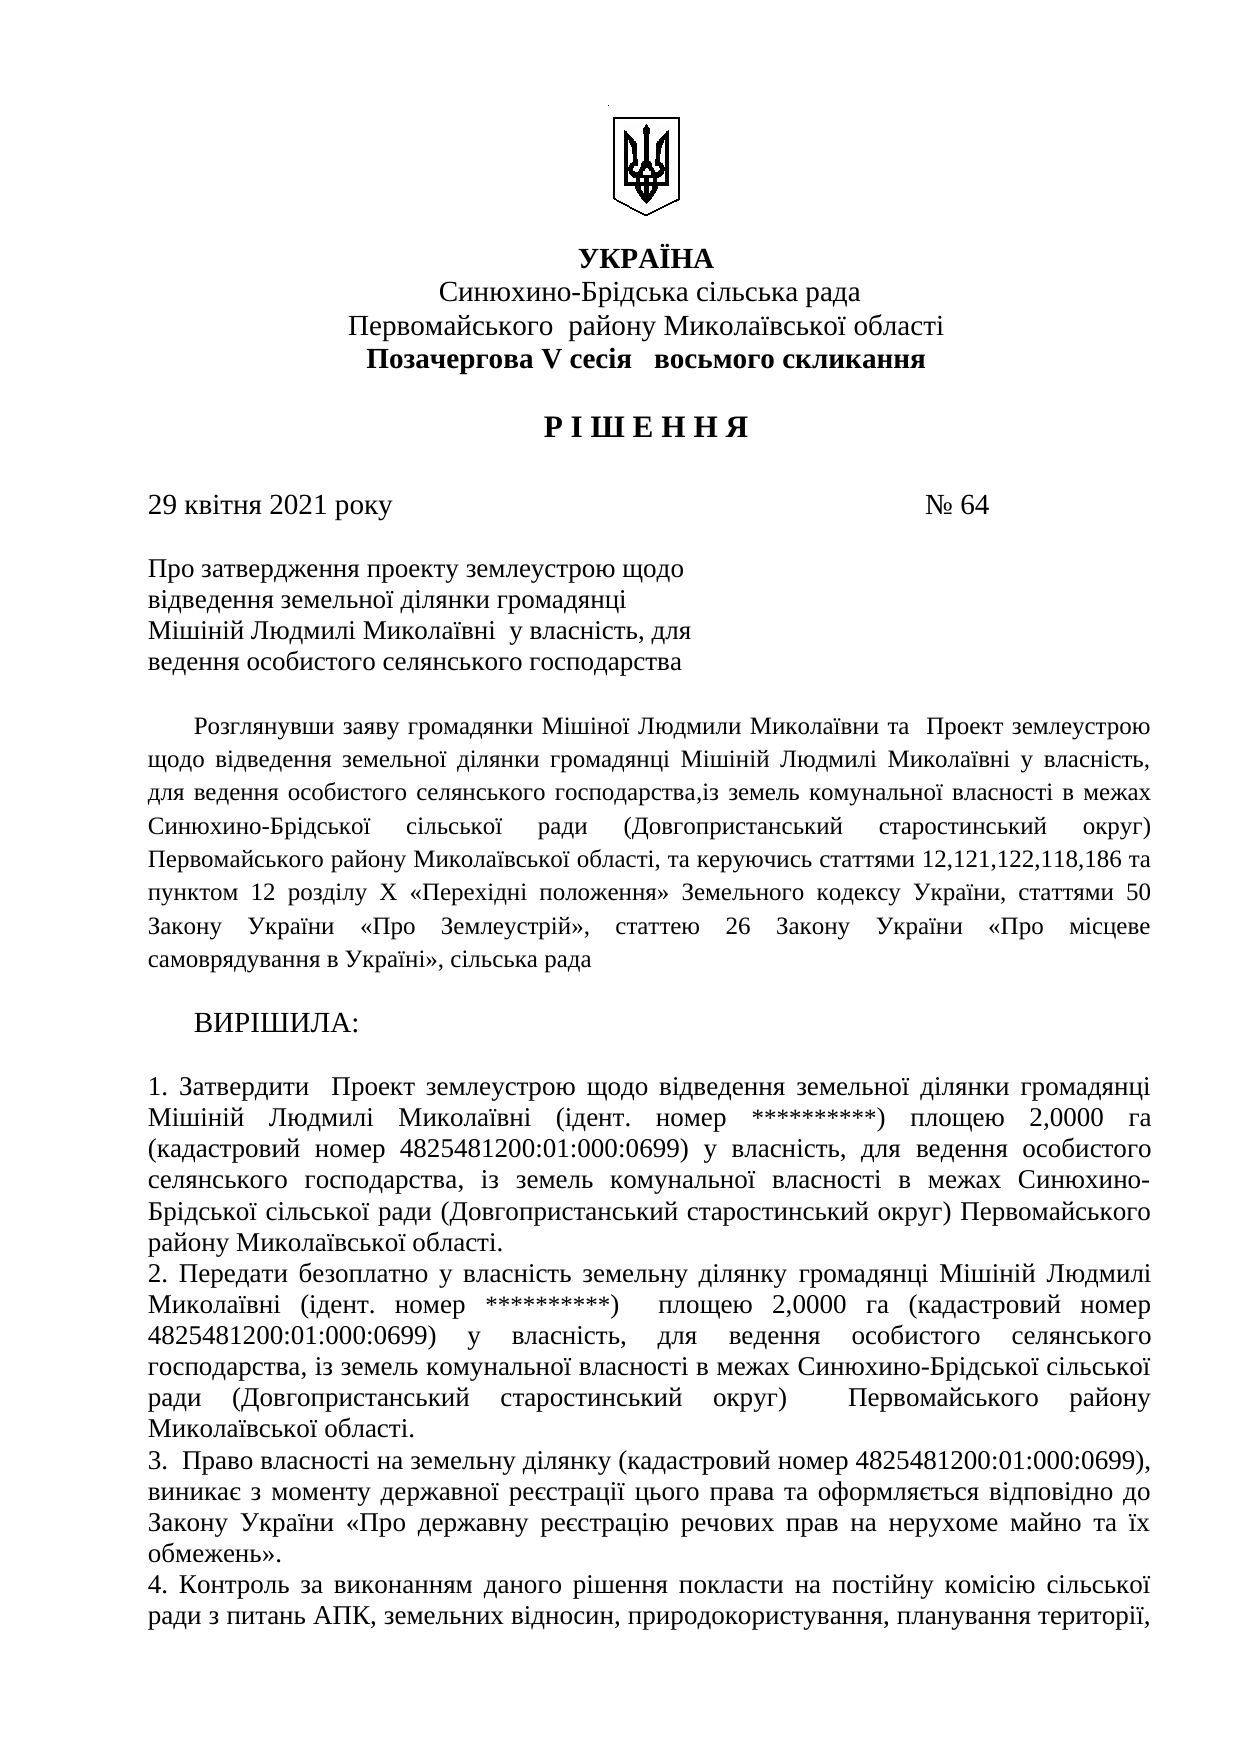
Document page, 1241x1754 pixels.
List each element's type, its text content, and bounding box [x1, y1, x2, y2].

text відведення земельної ділянки громадянці [148, 583, 1152, 614]
picture [589, 88, 704, 236]
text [148, 1568, 1152, 1631]
text ВИРІШИЛА: [148, 1005, 1152, 1039]
text 1. Затвердити Проект землеустрою щодо відведення земельної ділянки громадянці Мішіній Людмилі Миколаївні (ідент. номер **********) площею 2,0000 га (кадастровий номер 4825481200:01:000:0699) у власність, для ведення особистого селянського господарства, із земель комунальної власності в межах Синюхино-Брідської сільської ради (Довгопристанський старостинський округ) Первомайського району Миколаївської області. [148, 1070, 1152, 1257]
text Р І Ш Е Н Н Я [148, 408, 1152, 444]
text Розглянувши заяву громадянки Мішіної Людмили Миколаївни та Проект землеустрою щодо відведення земельної ділянки громадянці Мішіній Людмилі Миколаївні у власність, для ведення особистого селянського господарства,із земель комунальної власності в межах Синюхино-Брідської сільської ради (Довгопристанський старостинський округ) Первомайського району Миколаївської області, та керуючись статтями 12,121,122,118,186 та пунктом 12 розділу Х «Перехідні положення» Земельного кодексу України, статтями 50 Закону України «Про Землеустрій», статтею 26 Закону України «Про місцеве самоврядування в Україні», сільська рада [148, 707, 1152, 974]
text 29 квітня 2021 року № 64 [148, 487, 1152, 521]
text 3. Право власності на земельну ділянку (кадастровий номер 4825481200:01:000:0699), виникає з моменту державної реєстрації цього права та оформляється відповідно до Закону України «Про державну реєстрацію речових прав на нерухоме майно та їх обмежень». [148, 1444, 1152, 1568]
text ведення особистого селянського господарства [148, 645, 1152, 676]
text Первомайського району Миколаївської області [148, 308, 1152, 341]
text Синюхино-Брідська сільська рада [148, 274, 1152, 308]
text УКРАЇНА [148, 241, 1152, 274]
text Позачергова V сесія восьмого скликання [148, 341, 1152, 375]
text Мішіній Людмилі Миколаївні у власність, для [148, 614, 1152, 645]
text 2. Передати безоплатно у власність земельну ділянку громадянці Мішіній Людмилі Миколаївні (ідент. номер **********) площею 2,0000 га (кадастровий номер 4825481200:01:000:0699) у власність, для ведення особистого селянського господарства, із земель комунальної власності в межах Синюхино-Брідської сільської ради (Довгопристанський старостинський округ) Первомайського району Миколаївської області. [148, 1257, 1152, 1444]
text Про затвердження проекту землеустрою щодо [148, 552, 1152, 583]
